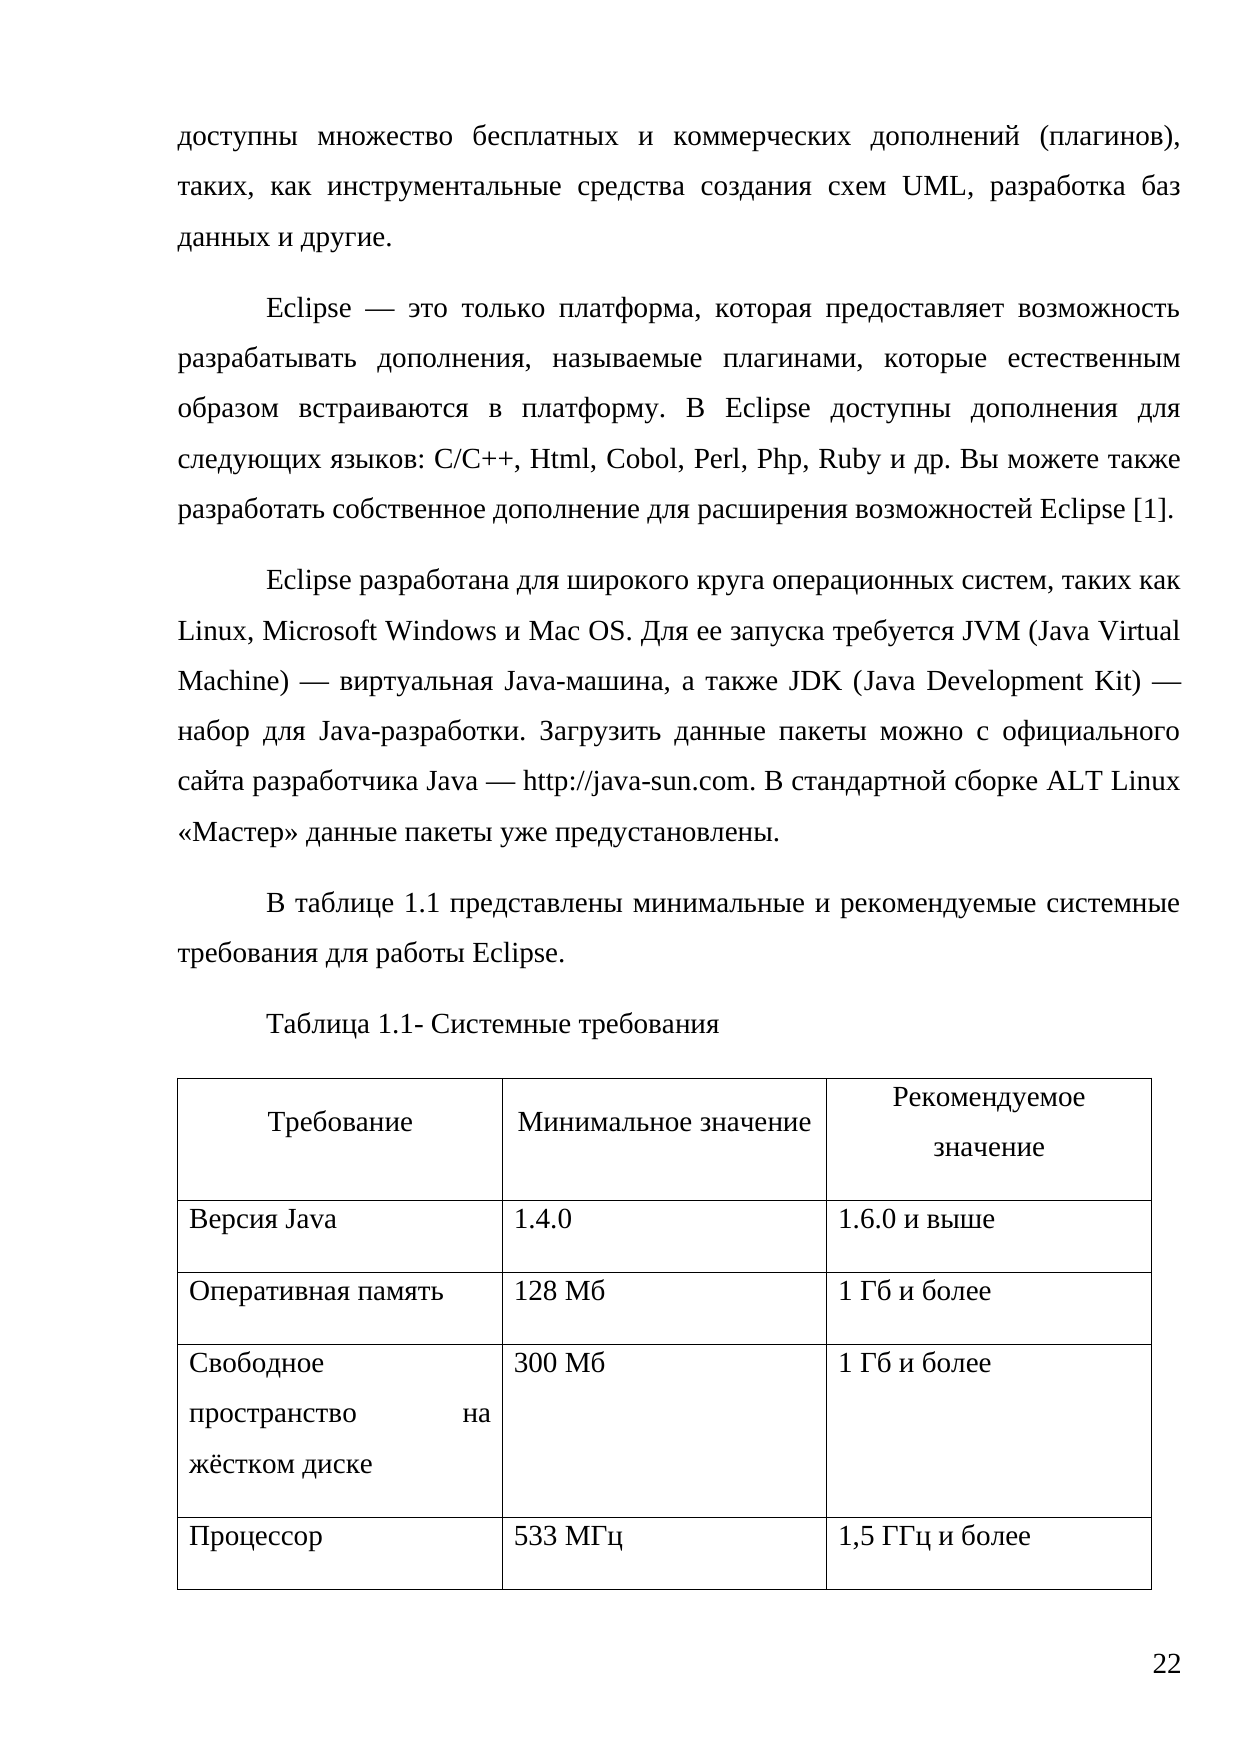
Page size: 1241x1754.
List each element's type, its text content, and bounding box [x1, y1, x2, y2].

table_cell 300 Мб [503, 1345, 826, 1517]
text Таблица 1.1- Системные требования [177, 1006, 1181, 1040]
text Eclipse разработана для широкого круга операционных систем, таких как Linux, Microsoft Windows и Mac OS. Для ее запуска требуется JVM (Java Virtual Machine) — виртуальная Java-машина, а также JDK (Java Development Kit) — набор для Java-разработки. Загрузить данные пакеты можно с официального сайта разработчика Java — http://java-sun.com. В стандартной сборке ALT Linux «Мастер» данные пакеты уже предустановлены. [177, 562, 1181, 847]
table_cell 1.6.0 и выше [827, 1201, 1151, 1272]
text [177, 118, 1181, 252]
table_cell Свободное пространство на жёстком диске [178, 1345, 502, 1517]
table_cell 1,5 ГГц и более [827, 1518, 1151, 1589]
table_header Рекомендуемое значение [827, 1079, 1151, 1200]
text В таблице 1.1 представлены минимальные и рекомендуемые системные требования для работы Eclipse. [177, 885, 1181, 969]
table_header Требование [178, 1079, 502, 1200]
table_cell 1 Гб и более [827, 1273, 1151, 1344]
table_header Минимальное значение [503, 1079, 826, 1200]
table_cell 1 Гб и более [827, 1345, 1151, 1517]
table_cell 533 МГц [503, 1518, 826, 1589]
table_cell Процессор [178, 1518, 502, 1589]
table_cell 1.4.0 [503, 1201, 826, 1272]
table_cell Оперативная память [178, 1273, 502, 1344]
table_cell 128 Мб [503, 1273, 826, 1344]
table_cell Версия Java [178, 1201, 502, 1272]
text Eclipse — это только платформа, которая предоставляет возможность разрабатывать дополнения, называемые плагинами, которые естественным образом встраиваются в платформу. В Eclipse доступны дополнения для следующих языков: C/C++, Html, Cobol, Perl, Php, Ruby и др. Вы можете также разработать собственное дополнение для расширения возможностей Eclipse [1]. [177, 290, 1181, 525]
